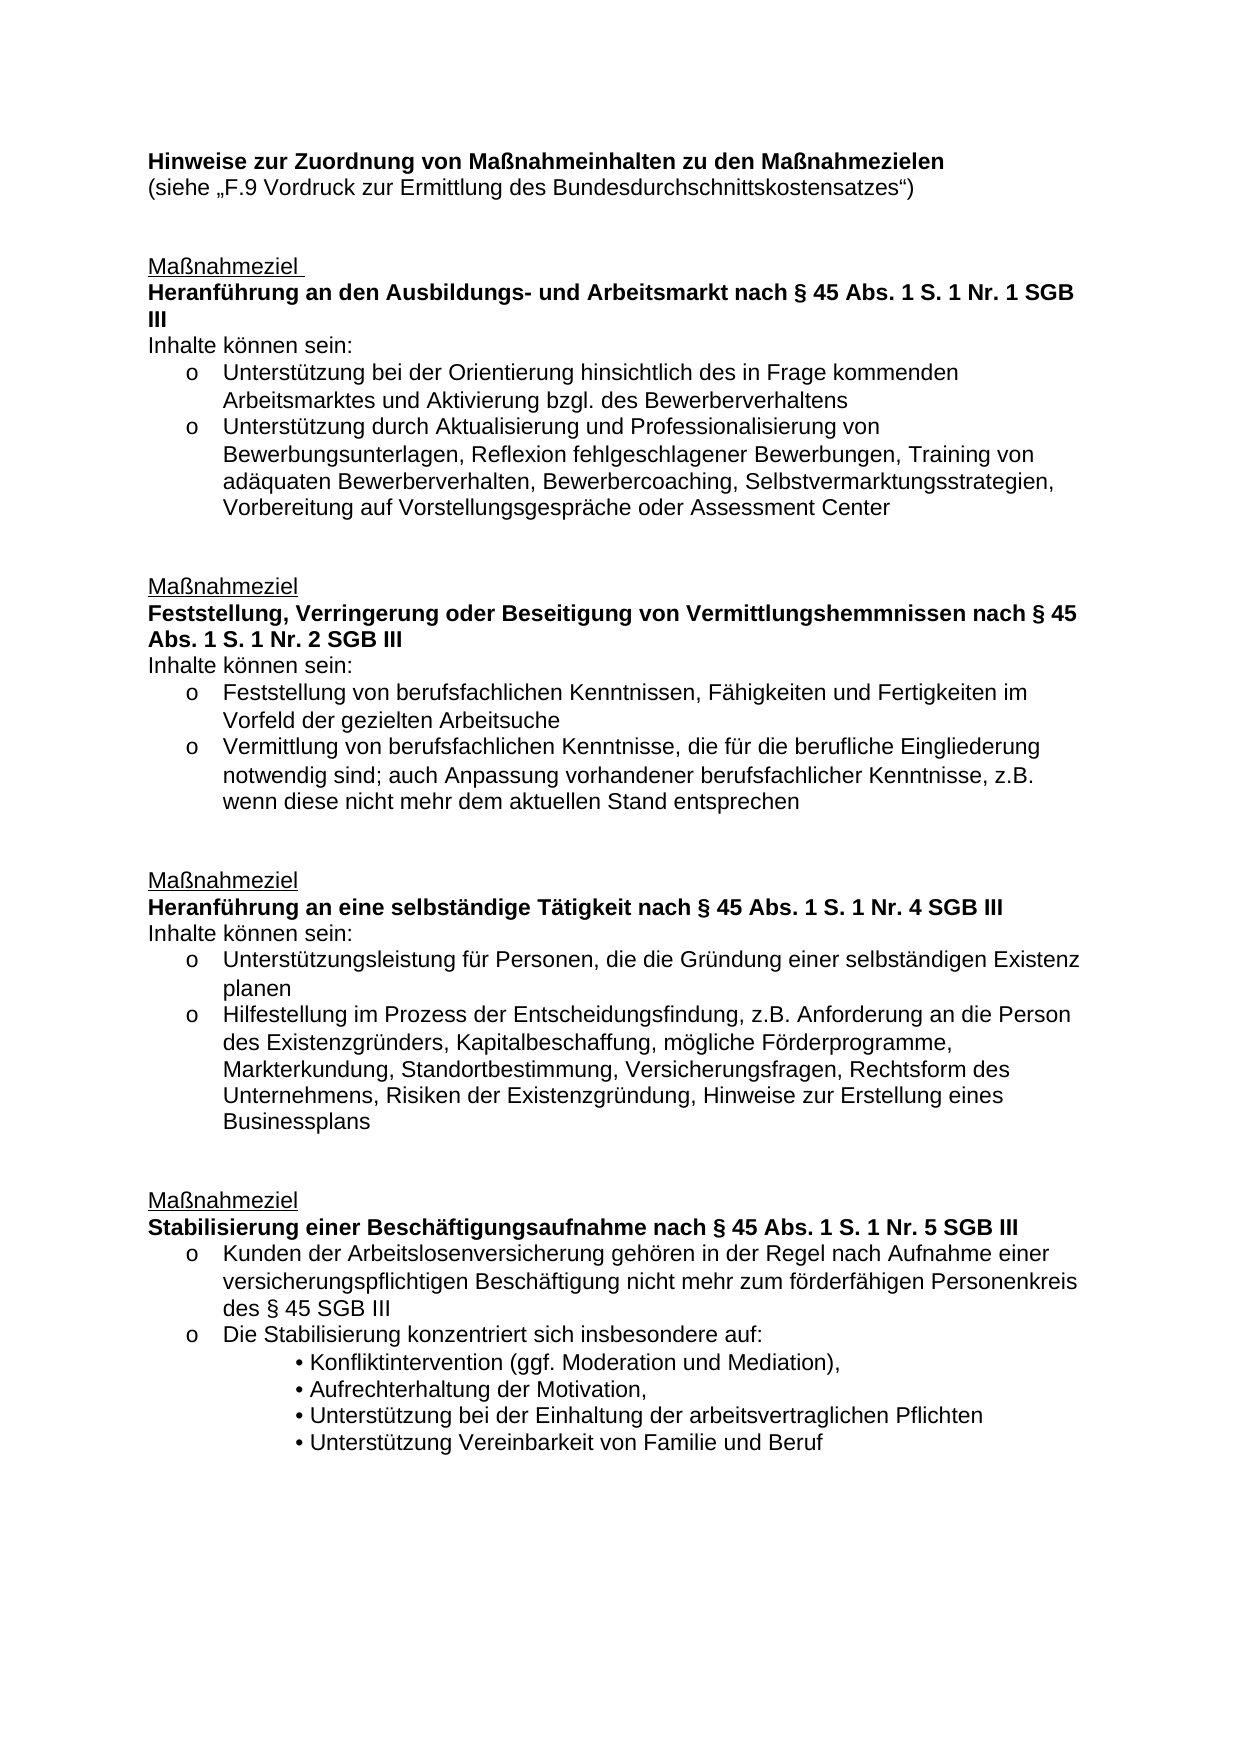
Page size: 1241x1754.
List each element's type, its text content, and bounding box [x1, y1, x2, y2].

text Inhalte können sein: [148, 920, 1093, 946]
list Unterstützungsleistung für Personen, die die Gründung einer selbständigen Existenz planen [185, 946, 1093, 1001]
list Feststellung von berufsfachlichen Kenntnissen, Fähigkeiten und Fertigkeiten im Vorfeld der gezielten Arbeitsuche [185, 679, 1093, 733]
text Maßnahmeziel [148, 1187, 1093, 1214]
list Stabilisierung einer Beschäftigungsaufnahme nach § 45 Abs. 1 S. 1 Nr. 5 SGB III [148, 1214, 1093, 1240]
list Kunden der Arbeitslosenversicherung gehören in der Regel nach Aufnahme einer versicherungspflichtigen Beschäftigung nicht mehr zum förderfähigen Personenkreis des § 45 SGB III [185, 1240, 1093, 1321]
text (siehe „F.9 Vordruck zur Ermittlung des Bundesdurchschnittskostensatzes“) [148, 174, 1093, 200]
text Hinweise zur Zuordnung von Maßnahmeinhalten zu den Maßnahmezielen [148, 148, 1093, 174]
list • Konfliktintervention (ggf. Moderation und Mediation), [223, 1349, 1093, 1376]
text Inhalte können sein: [148, 652, 1093, 679]
text Heranführung an eine selbständige Tätigkeit nach § 45 Abs. 1 S. 1 Nr. 4 SGB III [148, 893, 1093, 920]
text Maßnahmeziel [148, 573, 1093, 599]
list Unterstützung bei der Orientierung hinsichtlich des in Frage kommenden Arbeitsmarktes und Aktivierung bzgl. des Bewerberverhaltens [185, 358, 1093, 413]
text Maßnahmeziel [148, 253, 1093, 279]
list Unterstützung durch Aktualisierung und Professionalisierung von Bewerbungsunterlagen, Reflexion fehlgeschlagener Bewerbungen, Training von adäquaten Bewerberverhalten, Bewerbercoaching, Selbstvermarktungsstrategien, Vorbereitung auf Vorstellungsgespräche oder Assessment Center [185, 413, 1093, 521]
list Vermittlung von berufsfachlichen Kenntnisse, die für die berufliche Eingliederung notwendig sind; auch Anpassung vorhandener berufsfachlicher Kenntnisse, z.B. wenn diese nicht mehr dem aktuellen Stand entsprechen [185, 733, 1093, 814]
list Hilfestellung im Prozess der Entscheidungsfindung, z.B. Anforderung an die Person des Existenzgründers, Kapitalbeschaffung, mögliche Förderprogramme, Markterkundung, Standortbestimmung, Versicherungsfragen, Rechtsform des Unternehmens, Risiken der Existenzgründung, Hinweise zur Erstellung eines Businessplans [185, 1001, 1093, 1134]
text Heranführung an den Ausbildungs- und Arbeitsmarkt nach § 45 Abs. 1 S. 1 Nr. 1 SGB III [148, 279, 1093, 332]
list • Aufrechterhaltung der Motivation, [223, 1376, 1093, 1402]
list Inhalte können sein: [148, 332, 1093, 358]
list Die Stabilisierung konzentriert sich insbesondere auf: [185, 1321, 1093, 1349]
text Feststellung, Verringerung oder Beseitigung von Vermittlungshemmnissen nach § 45 Abs. 1 S. 1 Nr. 2 SGB III [148, 599, 1093, 652]
list • Unterstützung Vereinbarkeit von Familie und Beruf [223, 1428, 1093, 1455]
list • Unterstützung bei der Einhaltung der arbeitsvertraglichen Pflichten [223, 1402, 1093, 1428]
text Maßnahmeziel [148, 867, 1093, 893]
